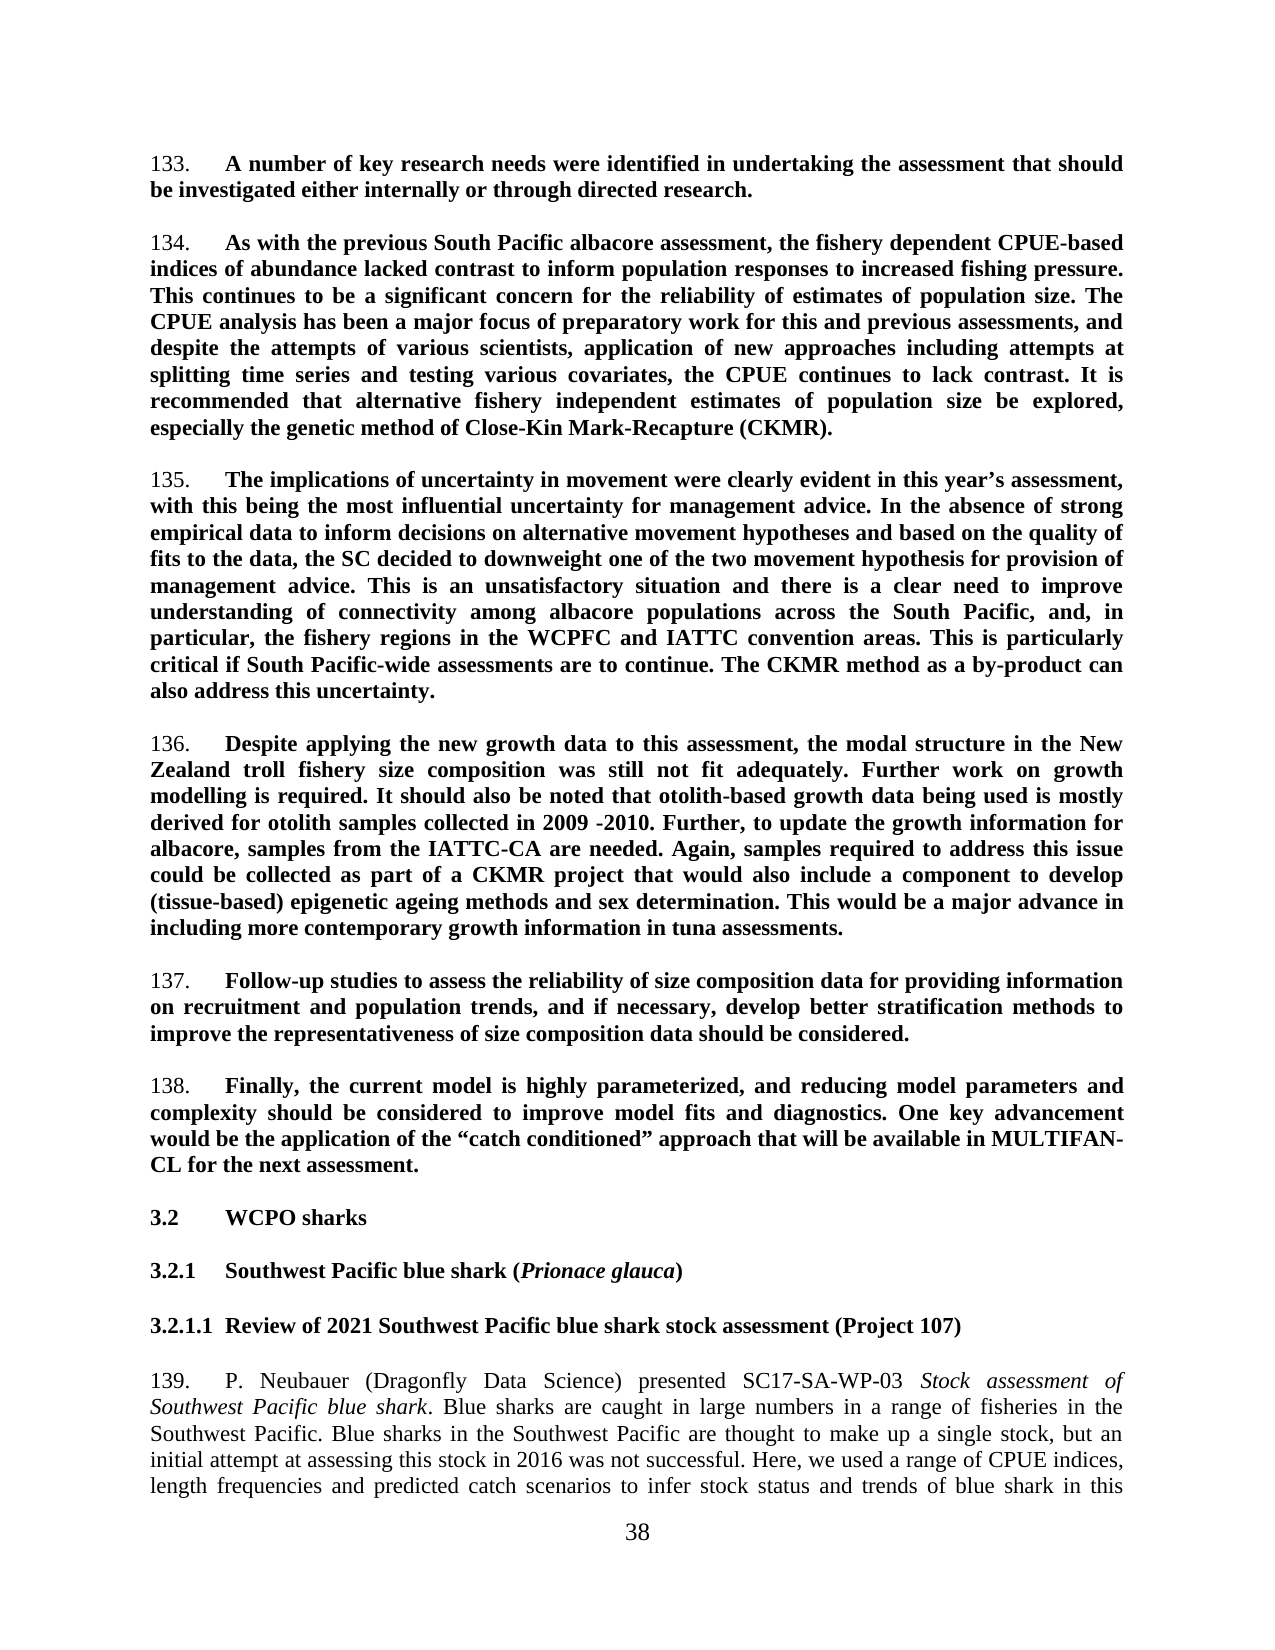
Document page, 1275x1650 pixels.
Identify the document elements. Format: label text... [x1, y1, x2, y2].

text As with the previous South Pacific albacore assessment, the fishery dependent CPUE-based indices of abundance lacked contrast to inform population responses to increased fishing pressure. This continues to be a significant concern for the reliability of estimates of population size. The CPUE analysis has been a major focus of preparatory work for this and previous assessments, and despite the attempts of various scientists, application of new approaches including attempts at splitting time series and testing various covariates, the CPUE continues to lack contrast. It is recommended that alternative fishery independent estimates of population size be explored, especially the genetic method of Close-Kin Mark-Recapture (CKMR). [150, 229, 1125, 440]
subtitle Southwest Pacific blue shark (Prionace glauca) [150, 1257, 1125, 1283]
text The implications of uncertainty in movement were clearly evident in this year’s assessment, with this being the most influential uncertainty for management advice. In the absence of strong empirical data to inform decisions on alternative movement hypotheses and based on the quality of fits to the data, the SC decided to downweight one of the two movement hypothesis for provision of management advice. This is an unsatisfactory situation and there is a clear need to improve understanding of connectivity among albacore populations across the South Pacific, and, in particular, the fishery regions in the WCPFC and IATTC convention areas. This is particularly critical if South Pacific-wide assessments are to continue. The CKMR method as a by-product can also address this uncertainty. [150, 466, 1125, 703]
text WCPO sharks [150, 1204, 1125, 1231]
text A number of key research needs were identified in undertaking the assessment that should be investigated either internally or through directed research. [150, 150, 1125, 203]
text Follow-up studies to assess the reliability of size composition data for providing information on recruitment and population trends, and if necessary, develop better stratification methods to improve the representativeness of size composition data should be considered. [150, 967, 1125, 1046]
text Finally, the current model is highly parameterized, and reducing model parameters and complexity should be considered to improve model fits and diagnostics. One key advancement would be the application of the “catch conditioned” approach that will be available in MULTIFAN-CL for the next assessment. [150, 1072, 1125, 1178]
text Despite applying the new growth data to this assessment, the modal structure in the New Zealand troll fishery size composition was still not fit adequately. Further work on growth modelling is required. It should also be noted that otolith-based growth data being used is mostly derived for otolith samples collected in 2009 -2010. Further, to update the growth information for albacore, samples from the IATTC-CA are needed. Again, samples required to address this issue could be collected as part of a CKMR project that would also include a component to develop (tissue-based) epigenetic ageing methods and sex determination. This would be a major advance in including more contemporary growth information in tuna assessments. [150, 730, 1125, 941]
list Review of 2021 Southwest Pacific blue shark stock assessment (Project 107) [150, 1312, 1125, 1338]
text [150, 1367, 1125, 1499]
